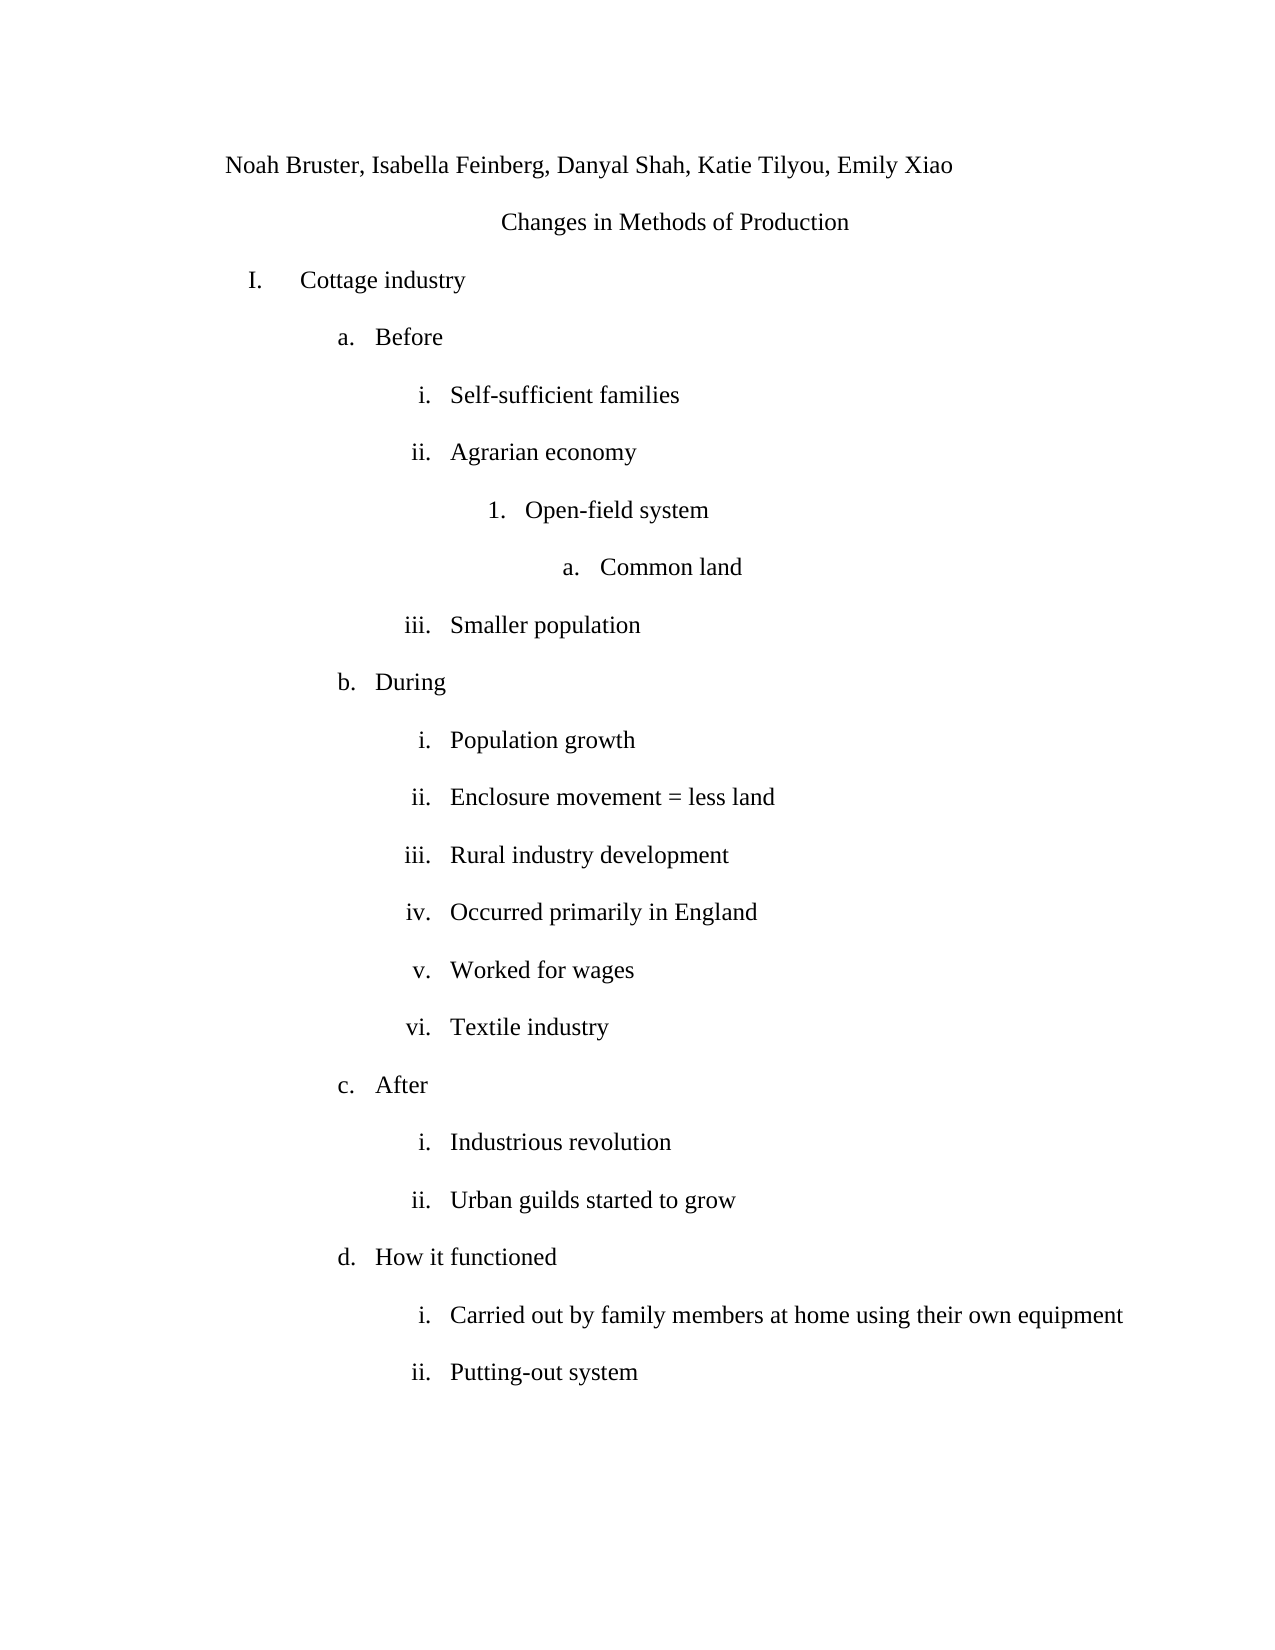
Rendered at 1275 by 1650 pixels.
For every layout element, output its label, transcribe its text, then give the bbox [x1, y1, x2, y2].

list Enclosure movement = less land [431, 782, 1125, 811]
list After [337, 1070, 1125, 1099]
text Noah Bruster, Isabella Feinberg, Danyal Shah, Katie Tilyou, Emily Xiao [225, 150, 1125, 179]
list Self-sufficient families [431, 380, 1125, 409]
list Worked for wages [431, 955, 1125, 984]
list Cottage industry [262, 265, 1125, 294]
list Smaller population [431, 610, 1125, 639]
list Population growth [431, 725, 1125, 754]
list Open-field system [487, 495, 1125, 524]
list Industrious revolution [431, 1127, 1125, 1156]
list Before [337, 322, 1125, 351]
list Common land [562, 552, 1125, 581]
list Carried out by family members at home using their own equipment [431, 1300, 1125, 1329]
list Occurred primarily in England [431, 897, 1125, 926]
list Textile industry [431, 1012, 1125, 1041]
list Urban guilds started to grow [431, 1185, 1125, 1214]
list During [337, 667, 1125, 696]
text Changes in Methods of Production [225, 207, 1125, 236]
list How it functioned [337, 1242, 1125, 1271]
list Putting-out system [431, 1357, 1125, 1386]
list Rural industry development [431, 840, 1125, 869]
list Agrarian economy [431, 437, 1125, 466]
